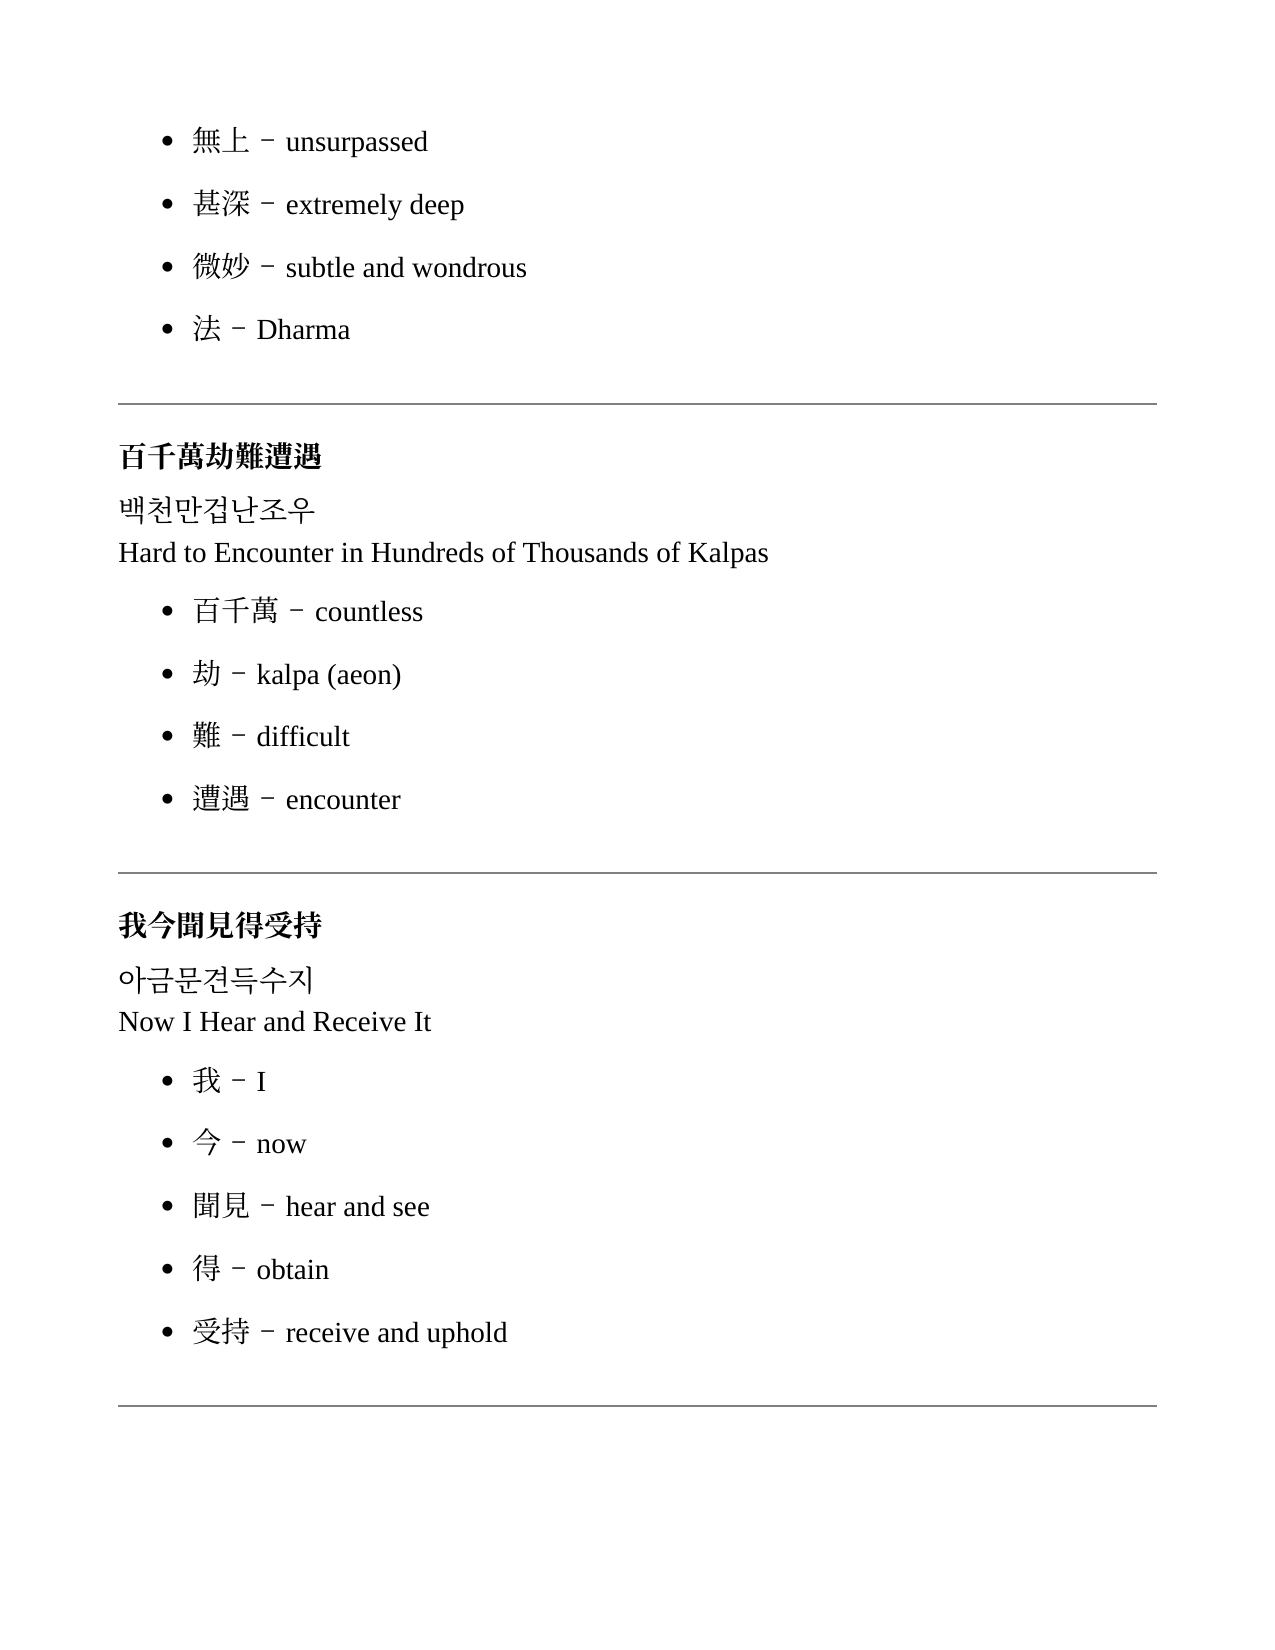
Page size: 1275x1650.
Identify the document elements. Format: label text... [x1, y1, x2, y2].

list 百千萬 – countless [162, 588, 1157, 630]
list 劫 – kalpa (aeon) [162, 651, 1157, 692]
list 受持 – receive and uphold [162, 1308, 1157, 1350]
list 法 – Dharma [162, 306, 1157, 348]
subtitle 百千萬劫難遭遇 [118, 433, 1157, 475]
list 遭遇 – encounter [162, 776, 1157, 818]
list 今 – now [162, 1120, 1157, 1162]
list 我 – I [162, 1058, 1157, 1099]
list 甚深 – extremely deep [162, 181, 1157, 223]
list 無上 – unsurpassed [162, 118, 1157, 160]
list 微妙 – subtle and wondrous [162, 243, 1157, 285]
list 聞見 – hear and see [162, 1183, 1157, 1225]
text 아금문견득수지 Now I Hear and Receive It [118, 958, 1157, 1038]
text 백천만겁난조우 Hard to Encounter in Hundreds of Thousands of Kalpas [118, 488, 1157, 568]
subtitle 我今聞見得受持 [118, 903, 1157, 945]
list 難 – difficult [162, 713, 1157, 755]
list 得 – obtain [162, 1246, 1157, 1288]
